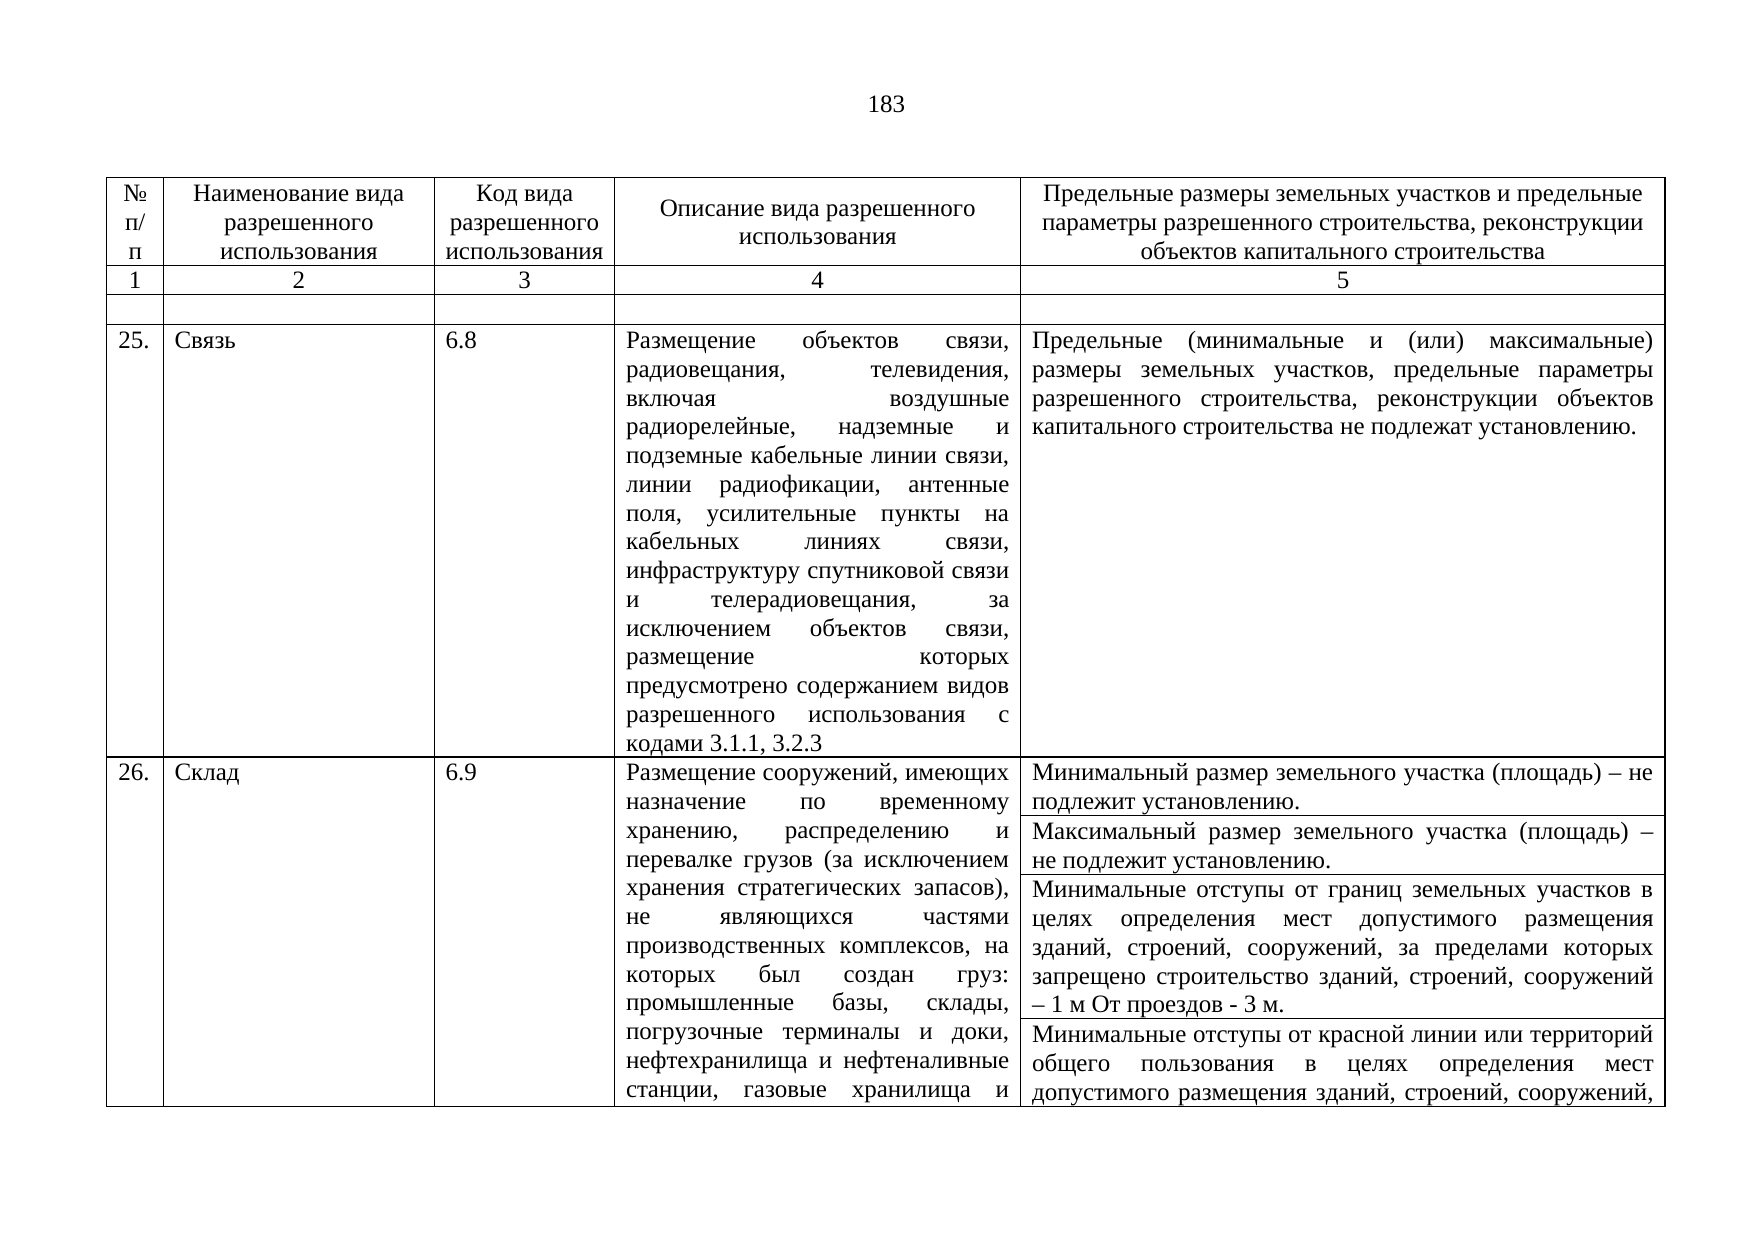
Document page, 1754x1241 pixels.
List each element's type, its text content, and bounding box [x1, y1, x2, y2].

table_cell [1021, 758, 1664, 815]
table_cell 3 [435, 266, 614, 294]
table_header № п/п [107, 178, 163, 264]
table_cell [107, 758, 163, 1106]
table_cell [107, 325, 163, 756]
table_header Предельные размеры земельных участков и предельные параметры разрешенного строительства, реконструкции объектов капитального строительства [1021, 178, 1664, 264]
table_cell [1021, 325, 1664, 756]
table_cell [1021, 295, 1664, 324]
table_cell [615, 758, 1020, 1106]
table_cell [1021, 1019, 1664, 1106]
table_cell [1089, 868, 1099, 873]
table_header Наименование вида разрешенного использования [164, 178, 434, 264]
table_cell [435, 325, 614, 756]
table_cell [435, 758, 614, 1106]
table_header Описание вида разрешенного использования [615, 178, 1020, 264]
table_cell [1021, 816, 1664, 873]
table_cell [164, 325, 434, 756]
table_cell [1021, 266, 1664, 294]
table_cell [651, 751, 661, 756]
table_cell 2 [164, 266, 434, 294]
table_cell 4 [615, 266, 1020, 294]
table_header Код вида разрешенного использования [435, 178, 614, 264]
table_cell 1 [107, 266, 163, 294]
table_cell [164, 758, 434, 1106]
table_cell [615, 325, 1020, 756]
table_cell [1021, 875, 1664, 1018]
